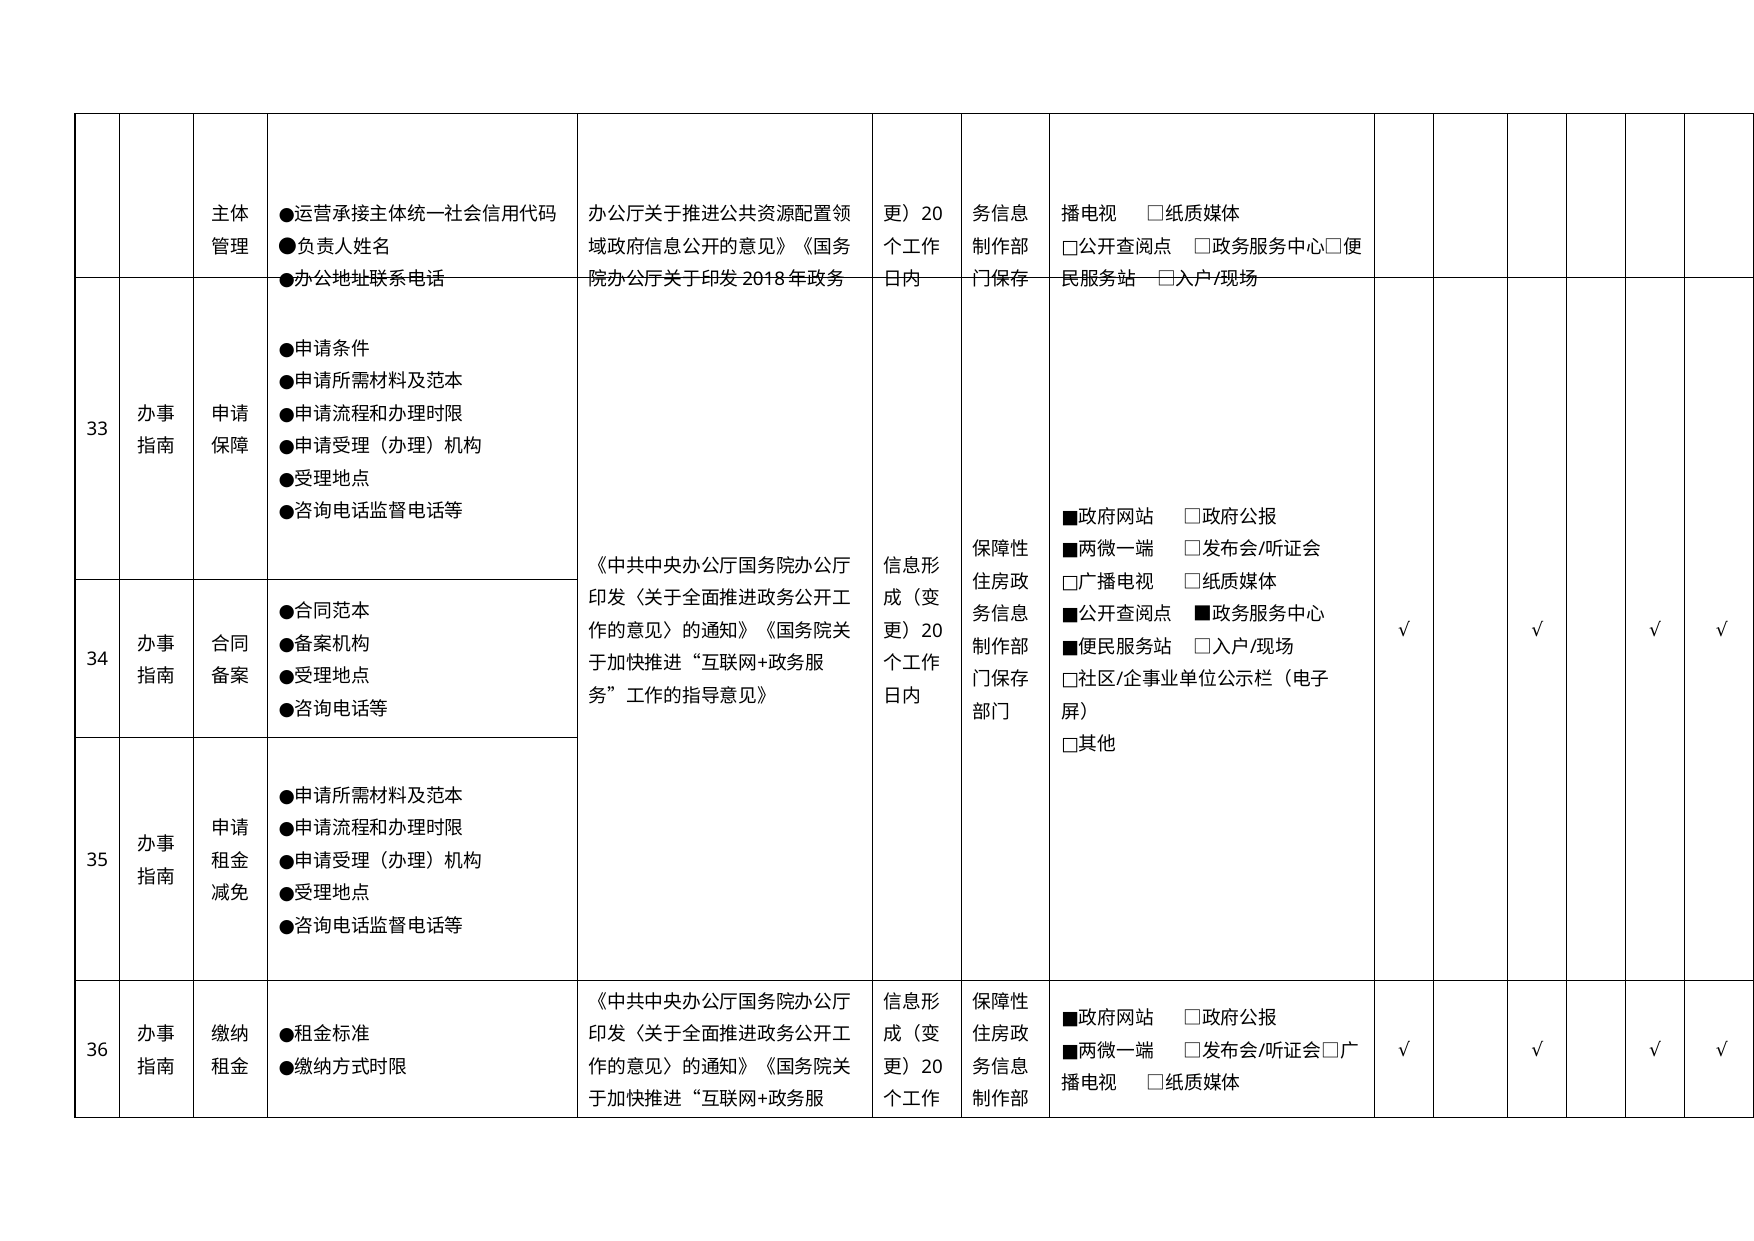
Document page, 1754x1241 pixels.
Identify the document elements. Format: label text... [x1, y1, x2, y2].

table_cell √ [1375, 981, 1433, 1117]
table_cell 35 [76, 738, 119, 980]
table_cell 申请租金减免 [194, 738, 267, 980]
table_cell 33 [76, 278, 119, 579]
table_cell ■政府网站 □政府公报 ■两微一端 □发布会/听证会 □广播电视 □纸质媒体 ■公开查阅点 ■政务服务中心 ■便民服务站 □入户/现场 □社区/企事业单位公示栏（电子屏） □其他 [1050, 278, 1374, 980]
table_cell ●合同范本 ●备案机构 ●受理地点 ●咨询电话等 [268, 580, 577, 737]
table_cell ■政府网站 □政府公报 ■两微一端 □发布会/听证会□广播电视 □纸质媒体 ■公开查阅点 ■政务服务中心■便民服务站 □入户/现场 □社区/企事业单位公示栏（电子屏）□其他 [1050, 981, 1374, 1117]
table_cell 合同备案 [194, 580, 267, 737]
table_cell [1567, 278, 1625, 980]
table_cell 《中共中央办公厅国务院办公厅印发〈关于全面推进政务公开工作的意见〉的通知》《国务院关于加快推进“互联网+政务服务”工作的指导意见》 [578, 278, 872, 980]
table_cell 保障性住房政务信息制作部门保存部门 [962, 981, 1049, 1117]
table_cell √ [1508, 981, 1566, 1117]
table_cell ●租金标准 ●缴纳方式时限 ●受理（办理）机构 ●咨询电话监督电话等 [268, 981, 577, 1117]
table_cell 办事指南 [120, 738, 193, 980]
table_cell 36 [76, 981, 119, 1117]
table_cell √ [1685, 981, 1753, 1117]
table_cell ●申请所需材料及范本 ●申请流程和办理时限 ●申请受理（办理）机构 ●受理地点 ●咨询电话监督电话等 [268, 738, 577, 980]
table_cell [1434, 278, 1507, 980]
table_cell √ [1375, 278, 1433, 980]
table_cell 缴纳租金 [194, 981, 267, 1117]
table_cell 办事指南 [120, 981, 193, 1117]
table_cell 信息形成（变更）20个工作日内 [873, 278, 961, 980]
table_cell 《中共中央办公厅国务院办公厅印发〈关于全面推进政务公开工作的意见〉的通知》《国务院关于加快推进“互联网+政务服务”工作的指导意见》 [578, 981, 872, 1117]
table_cell √ [1626, 981, 1684, 1117]
table_cell 34 [76, 580, 119, 737]
table_cell 保障性住房政务信息制作部门保存部门 [962, 278, 1049, 980]
table_cell ●申请条件 ●申请所需材料及范本 ●申请流程和办理时限 ●申请受理（办理）机构 ●受理地点 ●咨询电话监督电话等 [268, 278, 577, 579]
table_cell 信息形成（变更）20个工作日内 [873, 981, 961, 1117]
table_cell 办事指南 [120, 278, 193, 579]
table_cell √ [1508, 278, 1566, 980]
table_cell √ [1626, 278, 1684, 980]
table_cell [1567, 981, 1625, 1117]
table_cell √ [1685, 278, 1753, 980]
table_cell 申请保障 [194, 278, 267, 579]
table_cell [1434, 981, 1507, 1117]
table_cell 办事指南 [120, 580, 193, 737]
